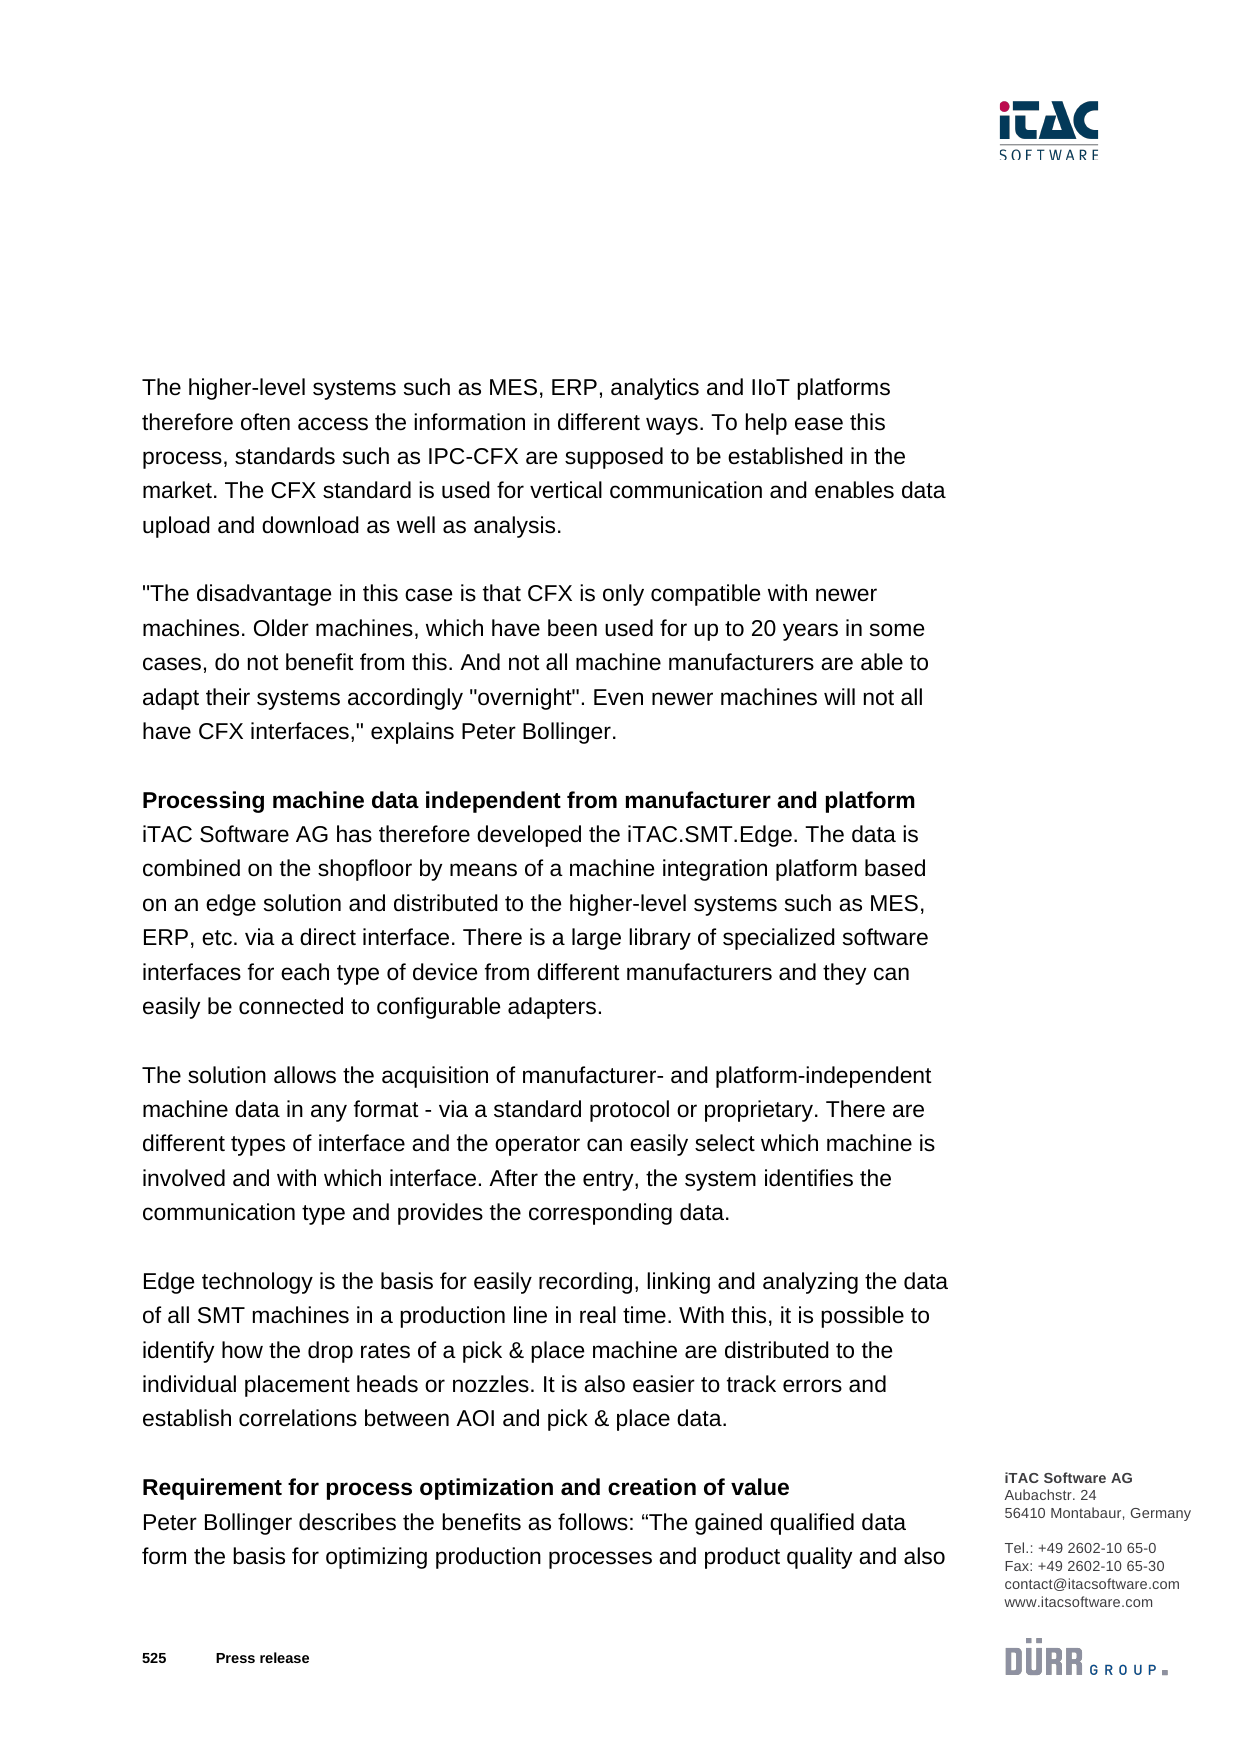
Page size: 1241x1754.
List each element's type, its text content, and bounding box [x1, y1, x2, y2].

text The higher-level systems such as MES, ERP, analytics and IIoT platforms therefore often access the information in different ways. To help ease this process, standards such as IPC-CFX are supposed to be established in the market. The CFX standard is used for vertical communication and enables data upload and download as well as analysis. [142, 366, 951, 538]
text The solution allows the acquisition of manufacturer- and platform-independent machine data in any format - via a standard protocol or proprietary. There are different types of interface and the operator can easily select which machine is involved and with which interface. After the entry, the system identifies the communication type and provides the corresponding data. [142, 1054, 951, 1226]
text Processing machine data independent from manufacturer and platform [142, 779, 951, 813]
text "The disadvantage in this case is that CFX is only compatible with newer machines. Older machines, which have been used for up to 20 years in some cases, do not benefit from this. And not all machine manufacturers are able to adapt their systems accordingly "overnight". Even newer machines will not all have CFX interfaces," explains Peter Bollinger. [142, 572, 951, 744]
text iTAC Software AG has therefore developed the iTAC.SMT.Edge. The data is combined on the shopfloor by means of a machine integration platform based on an edge solution and distributed to the higher-level systems such as MES, ERP, etc. via a direct interface. There is a large library of specialized software interfaces for each type of device from different manufacturers and they can easily be connected to configurable adapters. [142, 813, 951, 1019]
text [142, 1466, 951, 1569]
text Edge technology is the basis for easily recording, linking and analyzing the data of all SMT machines in a production line in real time. With this, it is possible to identify how the drop rates of a pick & place machine are distributed to the individual placement heads or nozzles. It is also easier to track errors and establish correlations between AOI and pick & place data. [142, 1260, 951, 1432]
